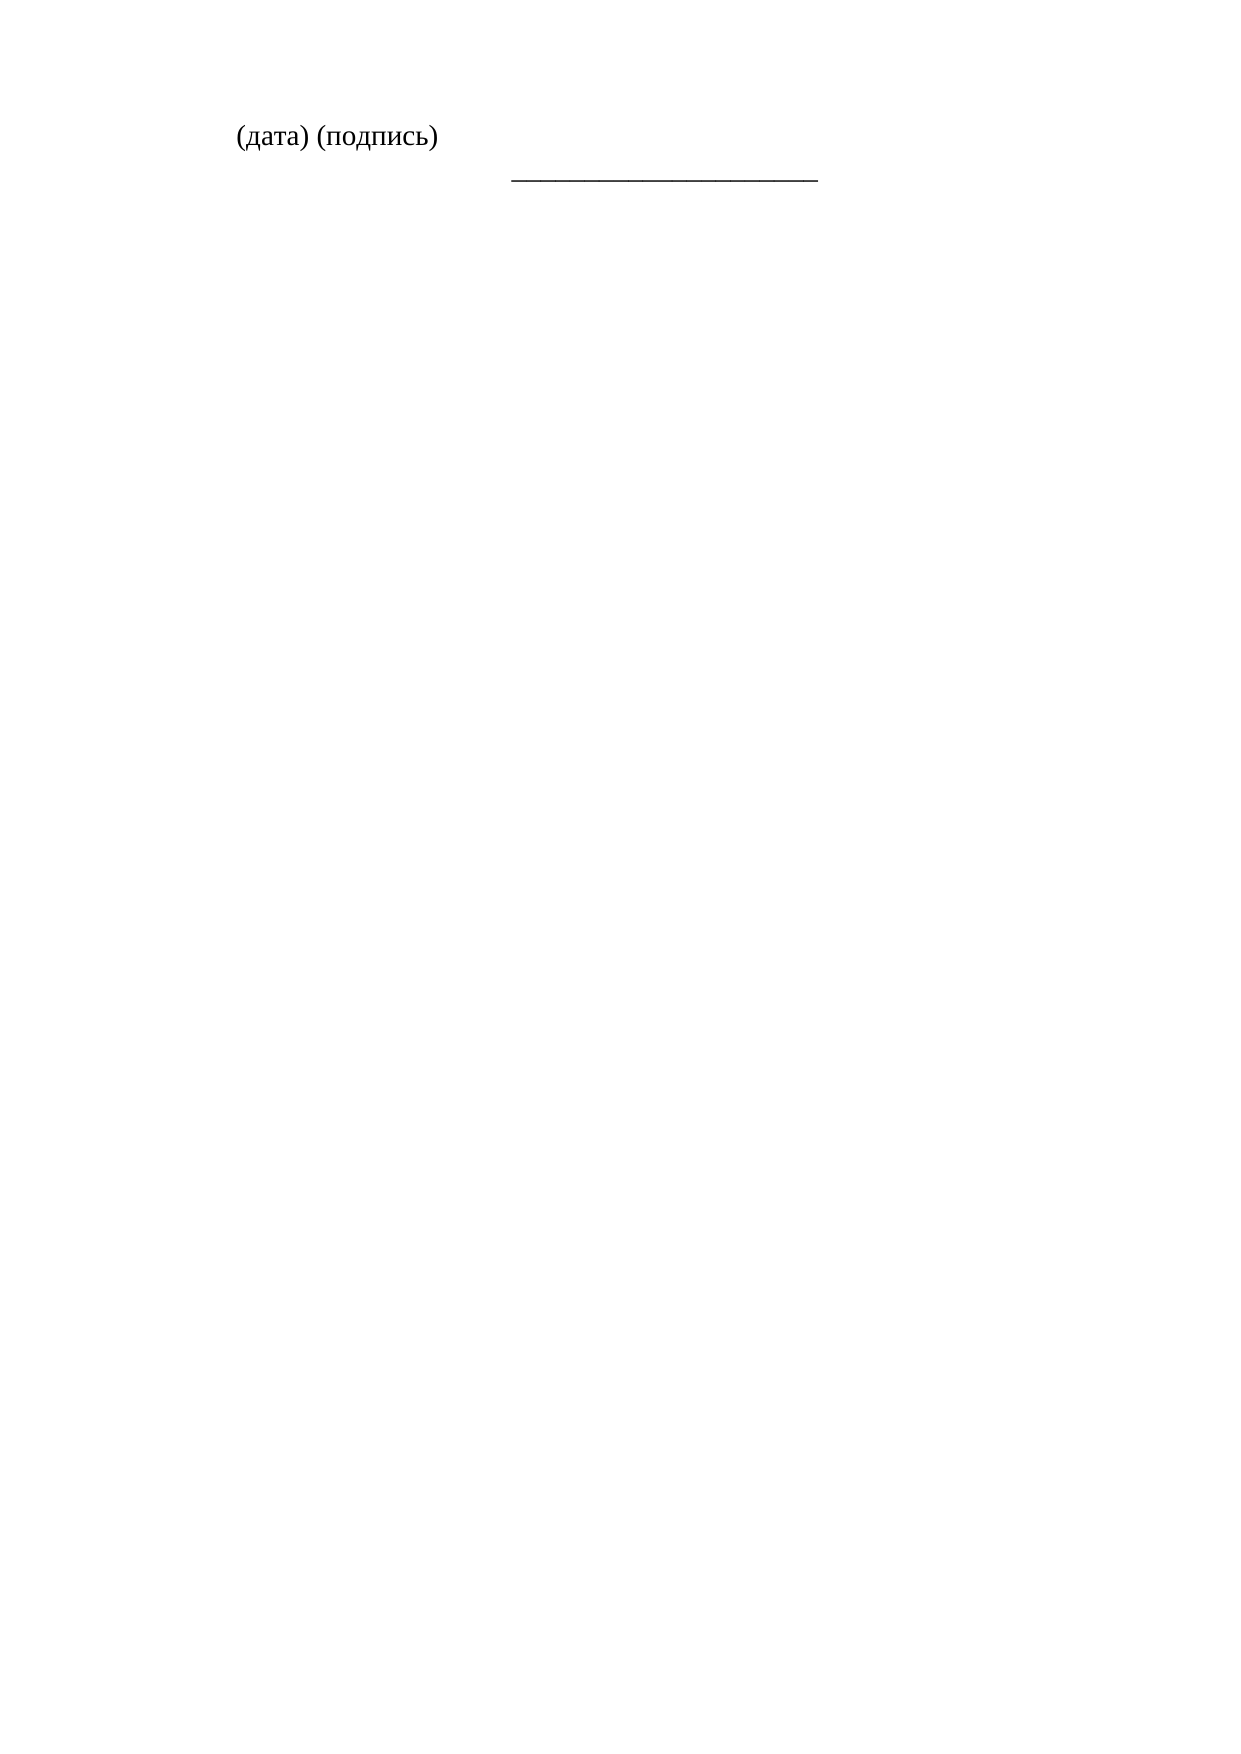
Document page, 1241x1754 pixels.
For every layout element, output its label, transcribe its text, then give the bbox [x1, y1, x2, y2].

text (дата) (подпись) [177, 118, 1152, 152]
text _____________________ [177, 152, 1152, 185]
